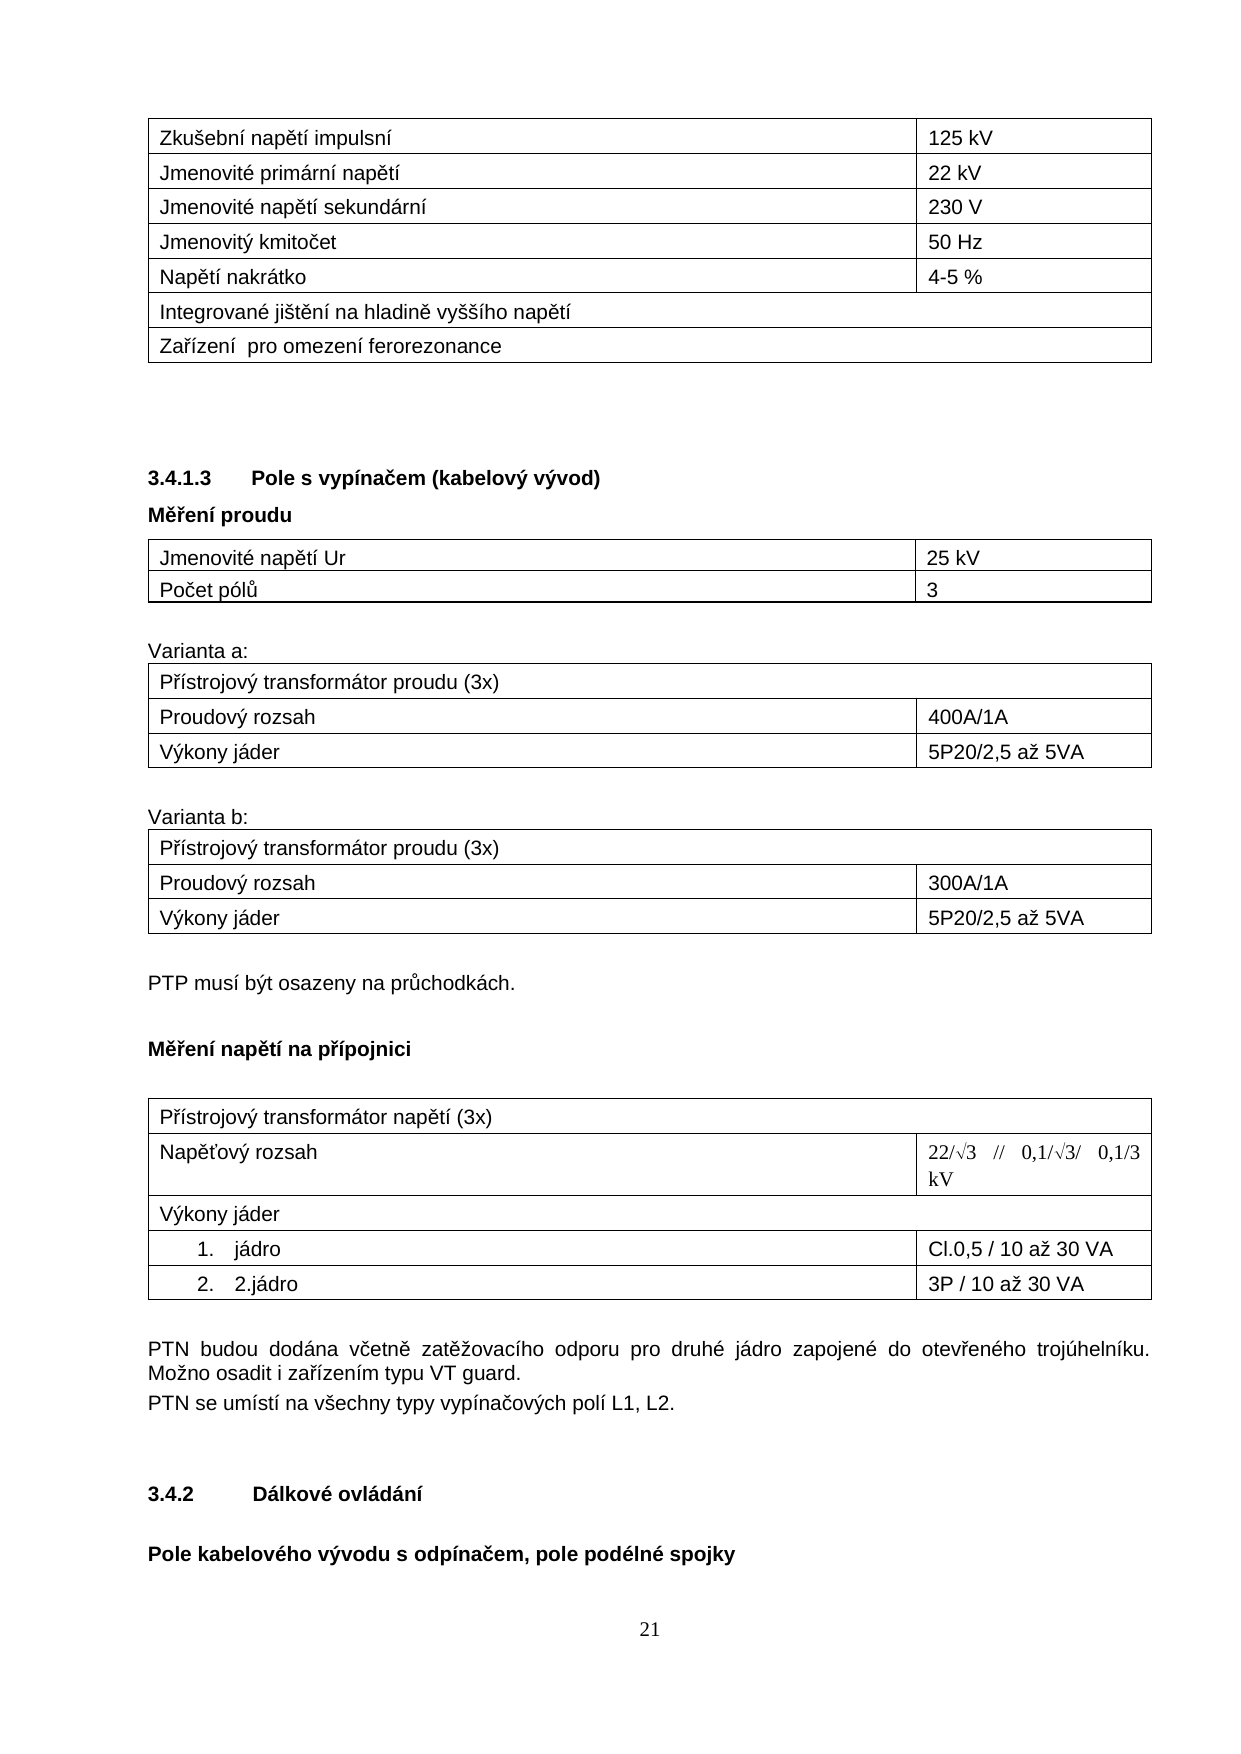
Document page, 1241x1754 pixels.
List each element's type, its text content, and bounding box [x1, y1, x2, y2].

table_cell 22 kV [917, 154, 1151, 188]
table_cell 5P20/2,5 až 5VA [917, 899, 1151, 933]
text Měření proudu [148, 502, 1152, 526]
text PTN se umístí na všechny typy vypínačových polí L1, L2. [148, 1391, 1152, 1415]
table_cell jádro [149, 1231, 916, 1264]
list Dálkové ovládání [148, 1482, 1152, 1506]
table_cell Výkony jáder [149, 1196, 1151, 1230]
table_cell 50 Hz [917, 224, 1151, 257]
table_cell 4-5 % [917, 259, 1151, 292]
table_cell Výkony jáder [149, 899, 916, 933]
table_cell Zkušební napětí impulsní [149, 119, 916, 153]
text PTN budou dodána včetně zatěžovacího odporu pro druhé jádro zapojené do otevřeného trojúhelníku. Možno osadit i zařízením typu VT guard. [148, 1337, 1152, 1385]
text Varianta a: [148, 639, 1152, 663]
table_cell 3 [916, 571, 1151, 601]
table_cell 5P20/2,5 až 5VA [917, 734, 1151, 767]
table_cell Proudový rozsah [149, 865, 916, 898]
table_cell 300A/1A [917, 865, 1151, 898]
table_header Přístrojový transformátor proudu (3x) [149, 830, 1151, 863]
table_cell Napěťový rozsah [149, 1134, 916, 1195]
text Pole kabelového vývodu s odpínačem, pole podélné spojky [148, 1542, 1152, 1566]
table_cell 400A/1A [917, 699, 1151, 732]
table_cell 3P / 10 až 30 VA [917, 1266, 1151, 1299]
table_cell 125 kV [917, 119, 1151, 153]
table_header Jmenovité napětí Ur [149, 540, 915, 570]
table_cell Počet pólů [149, 571, 915, 601]
text Varianta b: [148, 805, 1152, 829]
table_cell 2.jádro [149, 1266, 916, 1299]
table_cell Integrované jištění na hladině vyššího napětí [149, 293, 1151, 327]
text PTP musí být osazeny na průchodkách. [148, 971, 1152, 994]
text Měření napětí na přípojnici [148, 1037, 1152, 1061]
table_header Přístrojový transformátor napětí (3x) [149, 1099, 1151, 1132]
table_cell Zařízení pro omezení ferorezonance [149, 328, 1151, 362]
table_cell Jmenovité napětí sekundární [149, 189, 916, 223]
table_cell 230 V [917, 189, 1151, 223]
table_header Přístrojový transformátor proudu (3x) [149, 664, 1151, 698]
list Pole s vypínačem (kabelový vývod) [148, 466, 1152, 490]
table_cell 22/3 // 0,1/3/ 0,1/3 kV [917, 1134, 1151, 1195]
table_cell Proudový rozsah [149, 699, 916, 732]
table_header 25 kV [916, 540, 1151, 570]
table_cell Cl.0,5 / 10 až 30 VA [917, 1231, 1151, 1264]
table_cell Jmenovité primární napětí [149, 154, 916, 188]
table_cell Napětí nakrátko [149, 259, 916, 292]
table_cell Jmenovitý kmitočet [149, 224, 916, 257]
table_cell Výkony jáder [149, 734, 916, 767]
